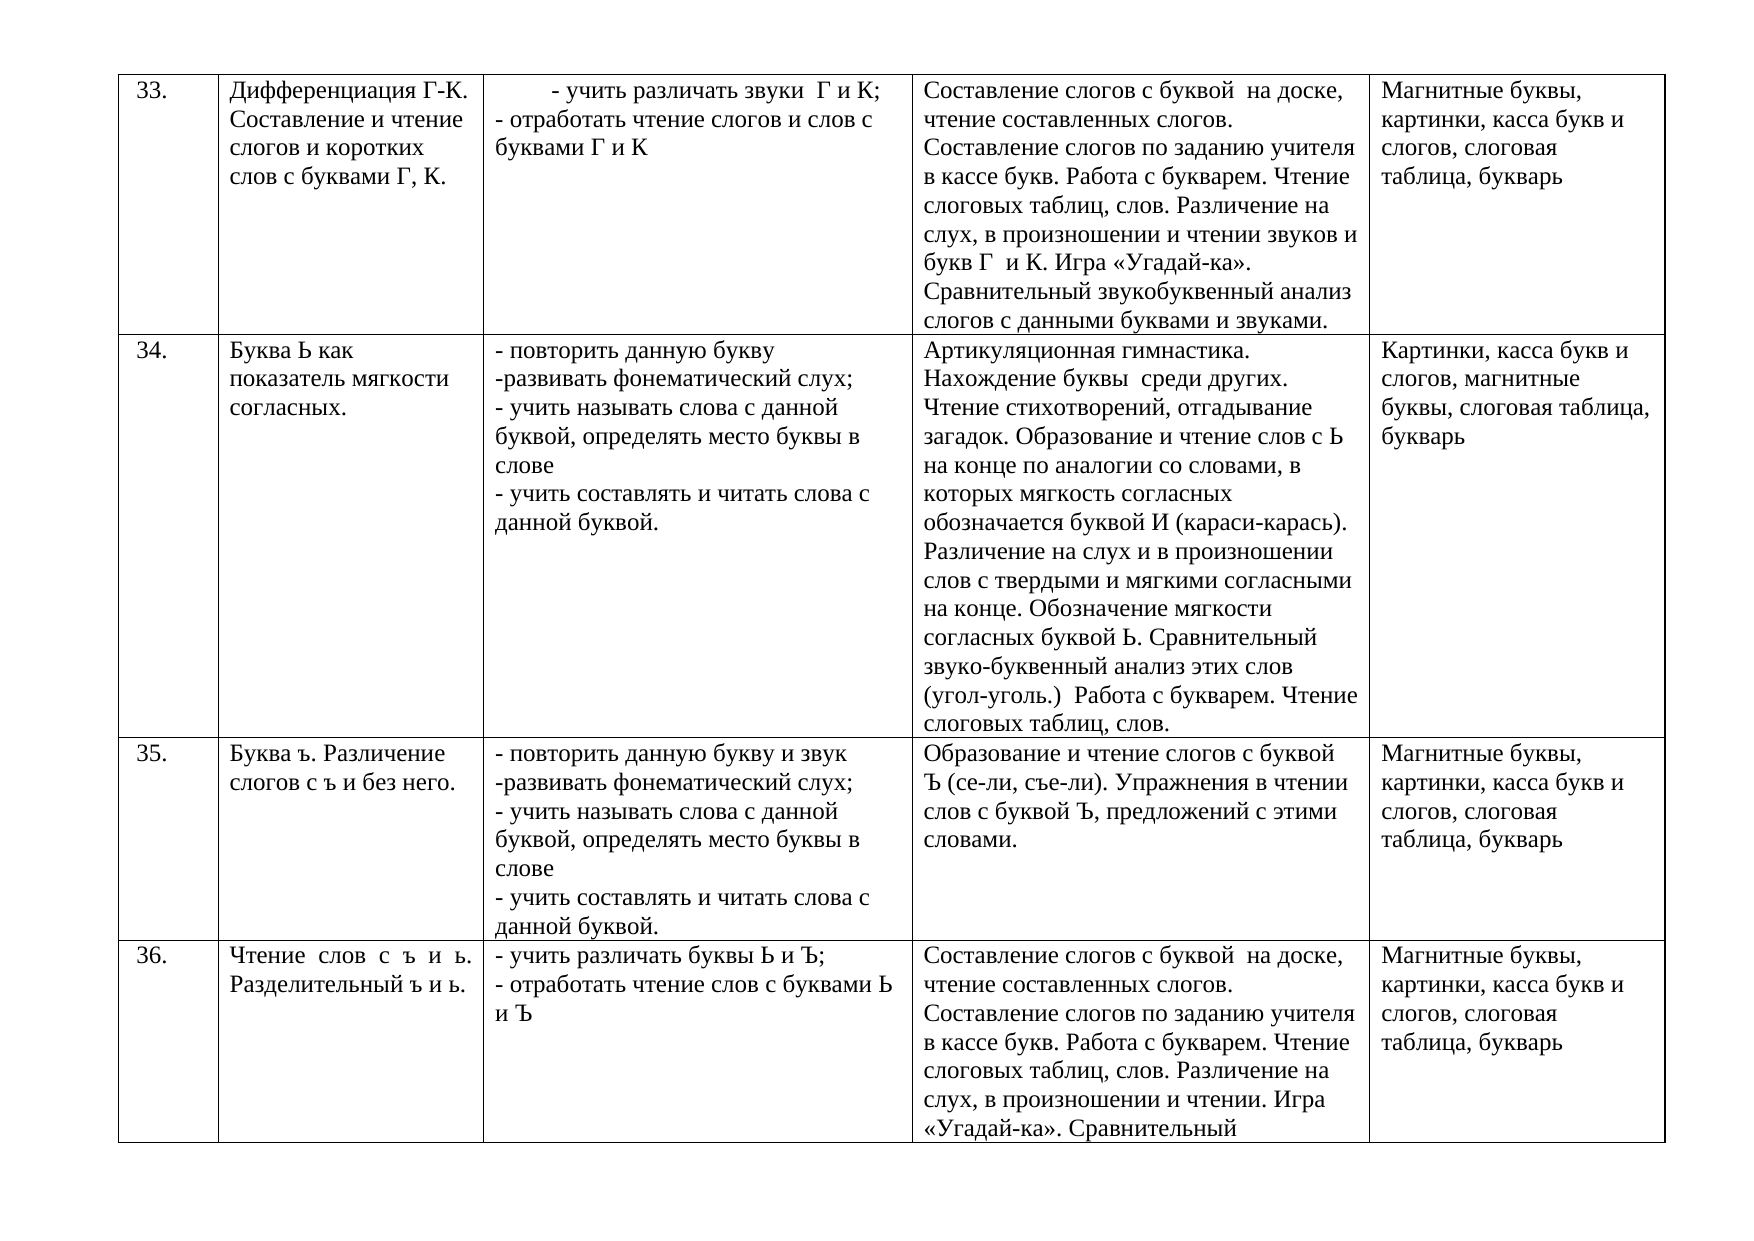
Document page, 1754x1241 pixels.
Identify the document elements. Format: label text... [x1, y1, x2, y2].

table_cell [219, 941, 483, 1142]
table_cell Магнитные буквы, картинки, касса букв и слогов, слоговая таблица, букварь [1370, 738, 1664, 939]
table_cell Артикуляционная гимнастика. Нахождение буквы среди других. Чтение стихотворений, отгадывание загадок. Образование и чтение слов с Ь на конце по аналогии со словами, в которых мягкость согласных обозначается буквой И (караси-карась). Различение на слух и в произношении слов с твердыми и мягкими согласными на конце. Обозначение мягкости согласных буквой Ь. Сравнительный звуко-буквенный анализ этих слов (угол-уголь.) Работа с букварем. Чтение слоговых таблиц, слов. [913, 335, 1369, 737]
table_cell - повторить данную букву -развивать фонематический слух; - учить называть слова с данной буквой, определять место буквы в слове - учить составлять и читать слова с данной буквой. [484, 335, 912, 737]
table_cell Буква ъ. Различение слогов с ъ и без него. [219, 738, 483, 939]
table_cell Образование и чтение слогов с буквой Ъ (се-ли, съе-ли). Упражнения в чтении слов с буквой Ъ, предложений с этими словами. [913, 738, 1369, 939]
table_cell [119, 75, 218, 334]
table_cell [119, 335, 218, 737]
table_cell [484, 941, 912, 1142]
table_cell [119, 941, 218, 1142]
table_cell - повторить данную букву и звук -развивать фонематический слух; - учить называть слова с данной буквой, определять место буквы в слове - учить составлять и читать слова с данной буквой. [484, 738, 912, 939]
table_cell Буква Ь как показатель мягкости согласных. [219, 335, 483, 737]
table_cell - учить различать звуки Г и К; - отработать чтение слогов и слов с буквами Г и К [484, 75, 912, 334]
table_cell Составление слогов с буквой на доске, чтение составленных слогов. Составление слогов по заданию учителя в кассе букв. Работа с букварем. Чтение слоговых таблиц, слов. Различение на слух, в произношении и чтении звуков и букв Г и К. Игра «Угадай-ка». Сравнительный звукобуквенный анализ слогов с данными буквами и звуками. [913, 75, 1369, 334]
table_cell Магнитные буквы, картинки, касса букв и слогов, слоговая таблица, букварь [1370, 75, 1664, 334]
table_cell Дифференциация Г-К. Составление и чтение слогов и коротких слов с буквами Г, К. [219, 75, 483, 334]
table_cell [1370, 941, 1664, 1142]
table_cell Картинки, касса букв и слогов, магнитные буквы, слоговая таблица, букварь [1370, 335, 1664, 737]
table_cell [119, 738, 218, 939]
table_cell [913, 941, 1369, 1142]
